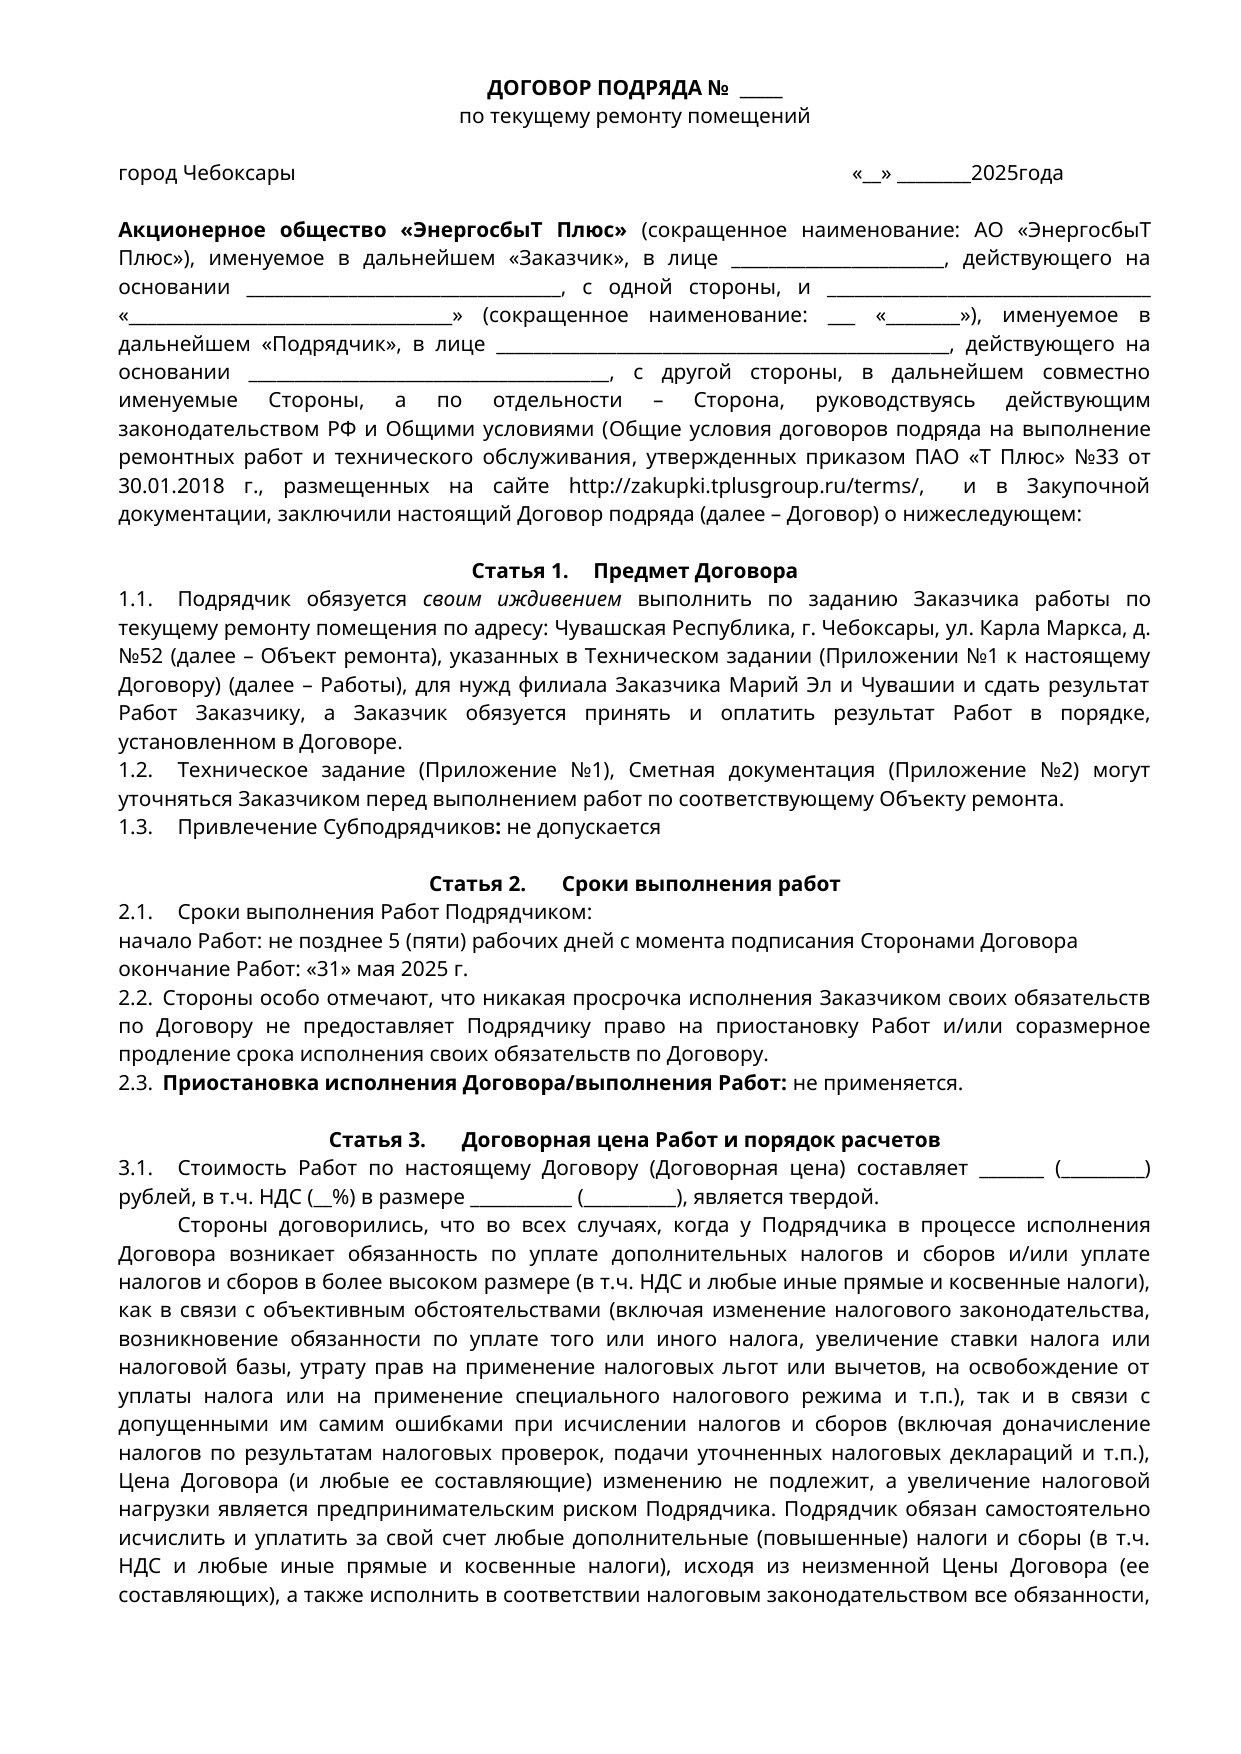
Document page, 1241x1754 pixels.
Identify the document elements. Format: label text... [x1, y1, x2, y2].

list Подрядчик обязуется своим иждивением выполнить по заданию Заказчика работы по текущему ремонту помещения по адресу: Чувашская Республика, г. Чебоксары, ул. Карла Маркса, д. №52 (далее – Объект ремонта), указанных в Техническом задании (Приложении №1 к настоящему Договору) (далее – Работы), для нужд филиала Заказчика Марий Эл и Чувашии и сдать результат Работ Заказчику, а Заказчик обязуется принять и оплатить результат Работ в порядке, установленном в Договоре. [118, 584, 1152, 755]
list начало Работ: не позднее 5 (пяти) рабочих дней с момента подписания Сторонами Договора [118, 926, 1152, 954]
list окончание Работ: «31» мая 2025 г. [118, 954, 1152, 983]
text город Чебоксары «__» ________2025года [118, 158, 1152, 186]
text Договор подряда № _____ [118, 73, 1152, 101]
list Предмет Договора [118, 556, 1152, 584]
list Договорная цена Работ и порядок расчетов [118, 1125, 1152, 1153]
list Сроки выполнения Работ Подрядчиком: [118, 897, 1152, 926]
list Стороны особо отмечают, что никакая просрочка исполнения Заказчиком своих обязательств по Договору не предоставляет Подрядчику право на приостановку Работ и/или соразмерное продление срока исполнения своих обязательств по Договору. [118, 983, 1152, 1068]
list Стоимость Работ по настоящему Договору (Договорная цена) составляет _______ (_________) рублей, в т.ч. НДС (__%) в размере ___________ (__________), является твердой. [118, 1153, 1152, 1210]
list Сроки выполнения работ [118, 869, 1152, 897]
list Привлечение Субподрядчиков: не допускается [118, 812, 1152, 841]
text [118, 1210, 1152, 1608]
text Акционерное общество «ЭнергосбыТ Плюс» (сокращенное наименование: АО «ЭнергосбыТ Плюс»), именуемое в дальнейшем «Заказчик», в лице _______________________, действующего на основании __________________________________, с одной стороны, и ___________________________________ «___________________________________» (сокращенное наименование: ___ «________»), именуемое в дальнейшем «Подрядчик», в лице _________________________________________________, действующего на основании _______________________________________, с другой стороны, в дальнейшем совместно именуемые Стороны, а по отдельности – Сторона, руководствуясь действующим законодательством РФ и Общими условиями (Общие условия договоров подряда на выполнение ремонтных работ и технического обслуживания, утвержденных приказом ПАО «Т Плюс» №33 от 30.01.2018 г., размещенных на сайте http://zakupki.tplusgroup.ru/terms/, и в Закупочной документации, заключили настоящий Договор подряда (далее – Договор) о нижеследующем: [118, 215, 1152, 528]
list Техническое задание (Приложение №1), Сметная документация (Приложение №2) могут уточняться Заказчиком перед выполнением работ по соответствующему Объекту ремонта. [118, 755, 1152, 812]
list Приостановка исполнения Договора/выполнения Работ: не применяется. [118, 1068, 1152, 1096]
text по текущему ремонту помещений [118, 101, 1152, 129]
